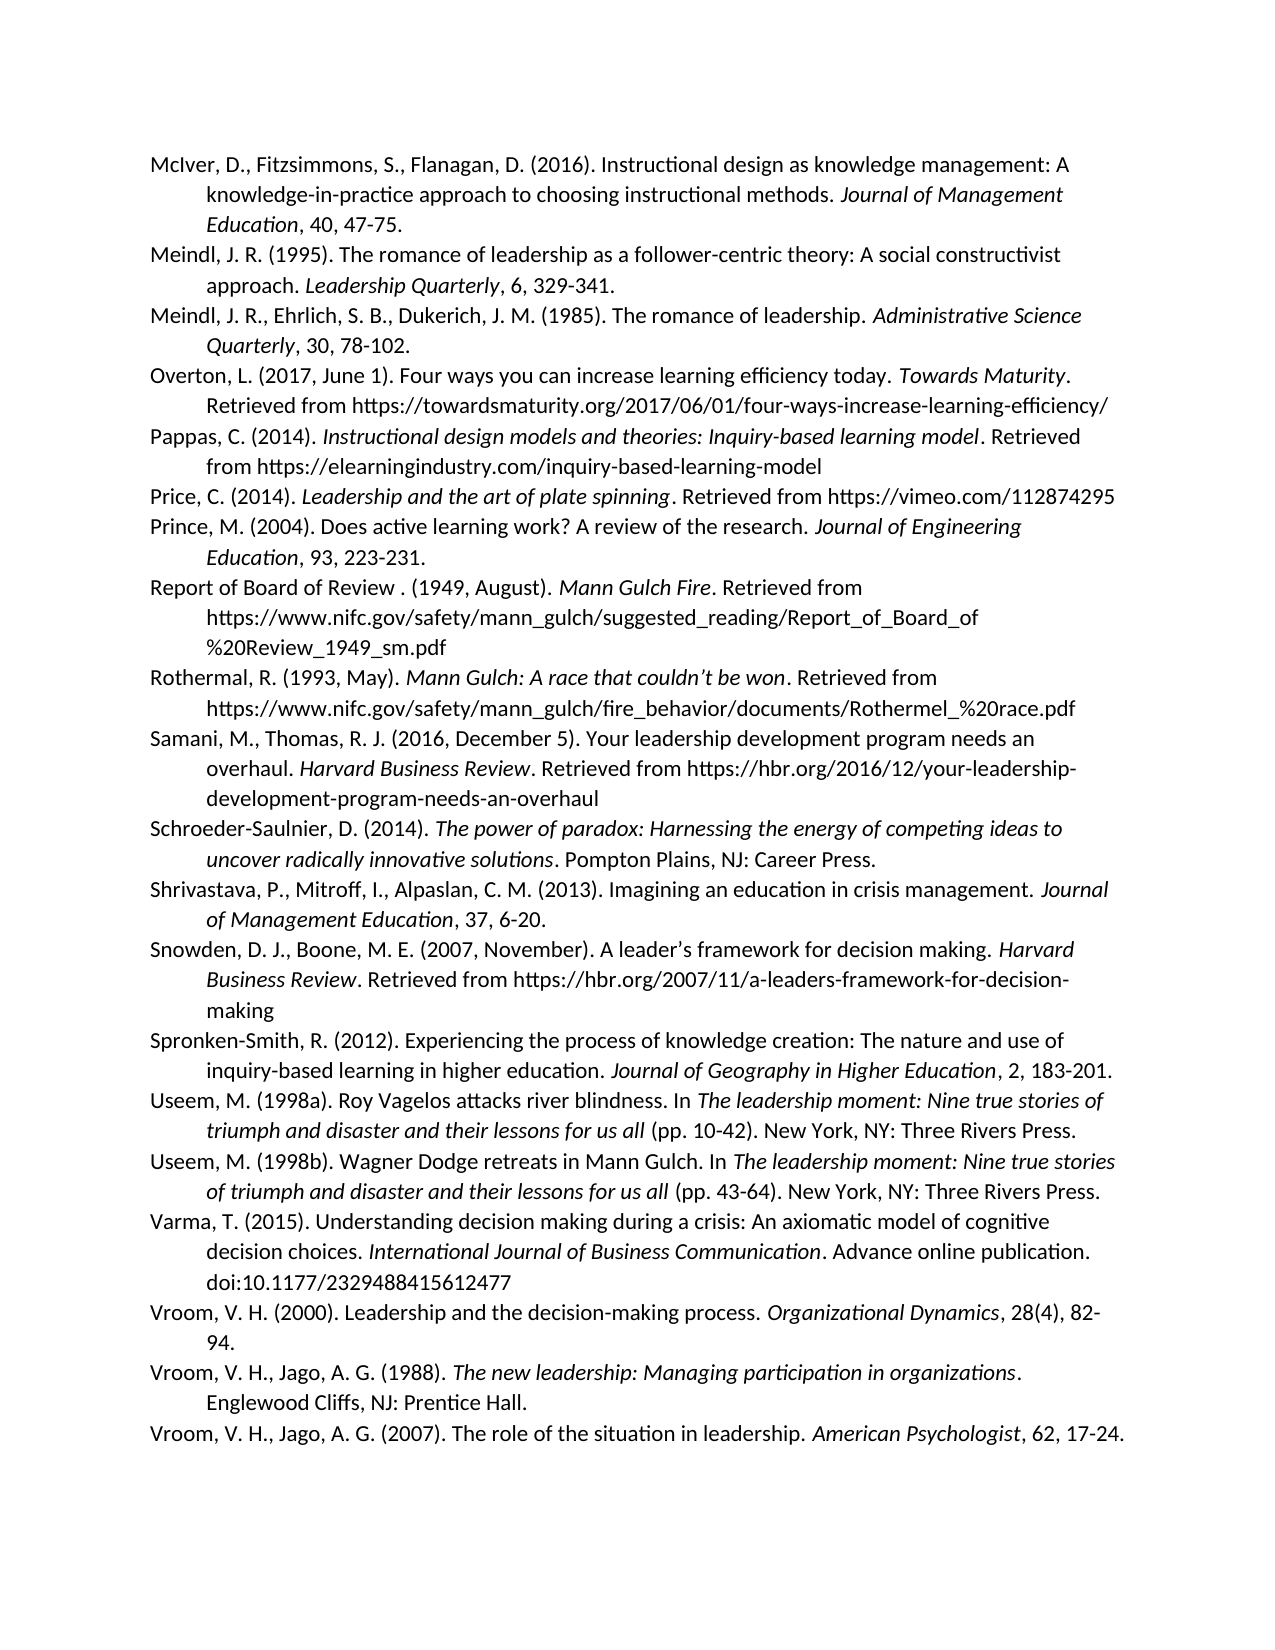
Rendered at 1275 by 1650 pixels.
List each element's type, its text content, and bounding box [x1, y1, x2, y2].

text Vroom, V. H. (2000). Leadership and the decision-making process. Organizational Dynamics, 28(4), 82-94. [150, 1298, 1125, 1356]
text Report of Board of Review . (1949, August). Mann Gulch Fire. Retrieved from https://www.nifc.gov/safety/mann_gulch/suggested_reading/Report_of_Board_of%20Review_1949_sm.pdf [150, 573, 1125, 661]
text Spronken-Smith, R. (2012). Experiencing the process of knowledge creation: The nature and use of inquiry-based learning in higher education. Journal of Geography in Higher Education, 2, 183-201. [150, 1026, 1125, 1084]
text Vroom, V. H., Jago, A. G. (1988). The new leadership: Managing participation in organizations. Englewood Cliffs, NJ: Prentice Hall. [150, 1358, 1125, 1417]
text Prince, M. (2004). Does active learning work? A review of the research. Journal of Engineering Education, 93, 223-231. [150, 512, 1125, 571]
text Overton, L. (2017, June 1). Four ways you can increase learning efficiency today. Towards Maturity. Retrieved from https://towardsmaturity.org/2017/06/01/four-ways-increase-learning-efficiency/ [150, 361, 1125, 420]
text Varma, T. (2015). Understanding decision making during a crisis: An axiomatic model of cognitive decision choices. International Journal of Business Communication. Advance online publication. doi:10.1177/2329488415612477 [150, 1207, 1125, 1296]
text Schroeder-Saulnier, D. (2014). The power of paradox: Harnessing the energy of competing ideas to uncover radically innovative solutions. Pompton Plains, NJ: Career Press. [150, 814, 1125, 873]
text Meindl, J. R. (1995). The romance of leadership as a follower-centric theory: A social constructivist approach. Leadership Quarterly, 6, 329-341. [150, 241, 1125, 299]
text Price, C. (2014). Leadership and the art of plate spinning. Retrieved from https://vimeo.com/112874295 [150, 482, 1125, 510]
text Useem, M. (1998a). Roy Vagelos attacks river blindness. In The leadership moment: Nine true stories of triumph and disaster and their lessons for us all (pp. 10-42). New York, NY: Three Rivers Press. [150, 1086, 1125, 1145]
text McIver, D., Fitzsimmons, S., Flanagan, D. (2016). Instructional design as knowledge management: A knowledge-in-practice approach to choosing instructional methods. Journal of Management Education, 40, 47-75. [150, 150, 1125, 238]
text Vroom, V. H., Jago, A. G. (2007). The role of the situation in leadership. American Psychologist, 62, 17-24. [150, 1419, 1125, 1447]
text Shrivastava, P., Mitroff, I., Alpaslan, C. M. (2013). Imagining an education in crisis management. Journal of Management Education, 37, 6-20. [150, 875, 1125, 933]
text Pappas, C. (2014). Instructional design models and theories: Inquiry-based learning model. Retrieved from https://elearningindustry.com/inquiry-based-learning-model [150, 422, 1125, 480]
text Snowden, D. J., Boone, M. E. (2007, November). A leader’s framework for decision making. Harvard Business Review. Retrieved from https://hbr.org/2007/11/a-leaders-framework-for-decision-making [150, 935, 1125, 1024]
text Useem, M. (1998b). Wagner Dodge retreats in Mann Gulch. In The leadership moment: Nine true stories of triumph and disaster and their lessons for us all (pp. 43-64). New York, NY: Three Rivers Press. [150, 1147, 1125, 1205]
text Meindl, J. R., Ehrlich, S. B., Dukerich, J. M. (1985). The romance of leadership. Administrative Science Quarterly, 30, 78-102. [150, 301, 1125, 359]
text Rothermal, R. (1993, May). Mann Gulch: A race that couldn’t be won. Retrieved from https://www.nifc.gov/safety/mann_gulch/fire_behavior/documents/Rothermel_%20race.pdf [150, 663, 1125, 722]
text Samani, M., Thomas, R. J. (2016, December 5). Your leadership development program needs an overhaul. Harvard Business Review. Retrieved from https://hbr.org/2016/12/your-leadership-development-program-needs-an-overhaul [150, 724, 1125, 812]
